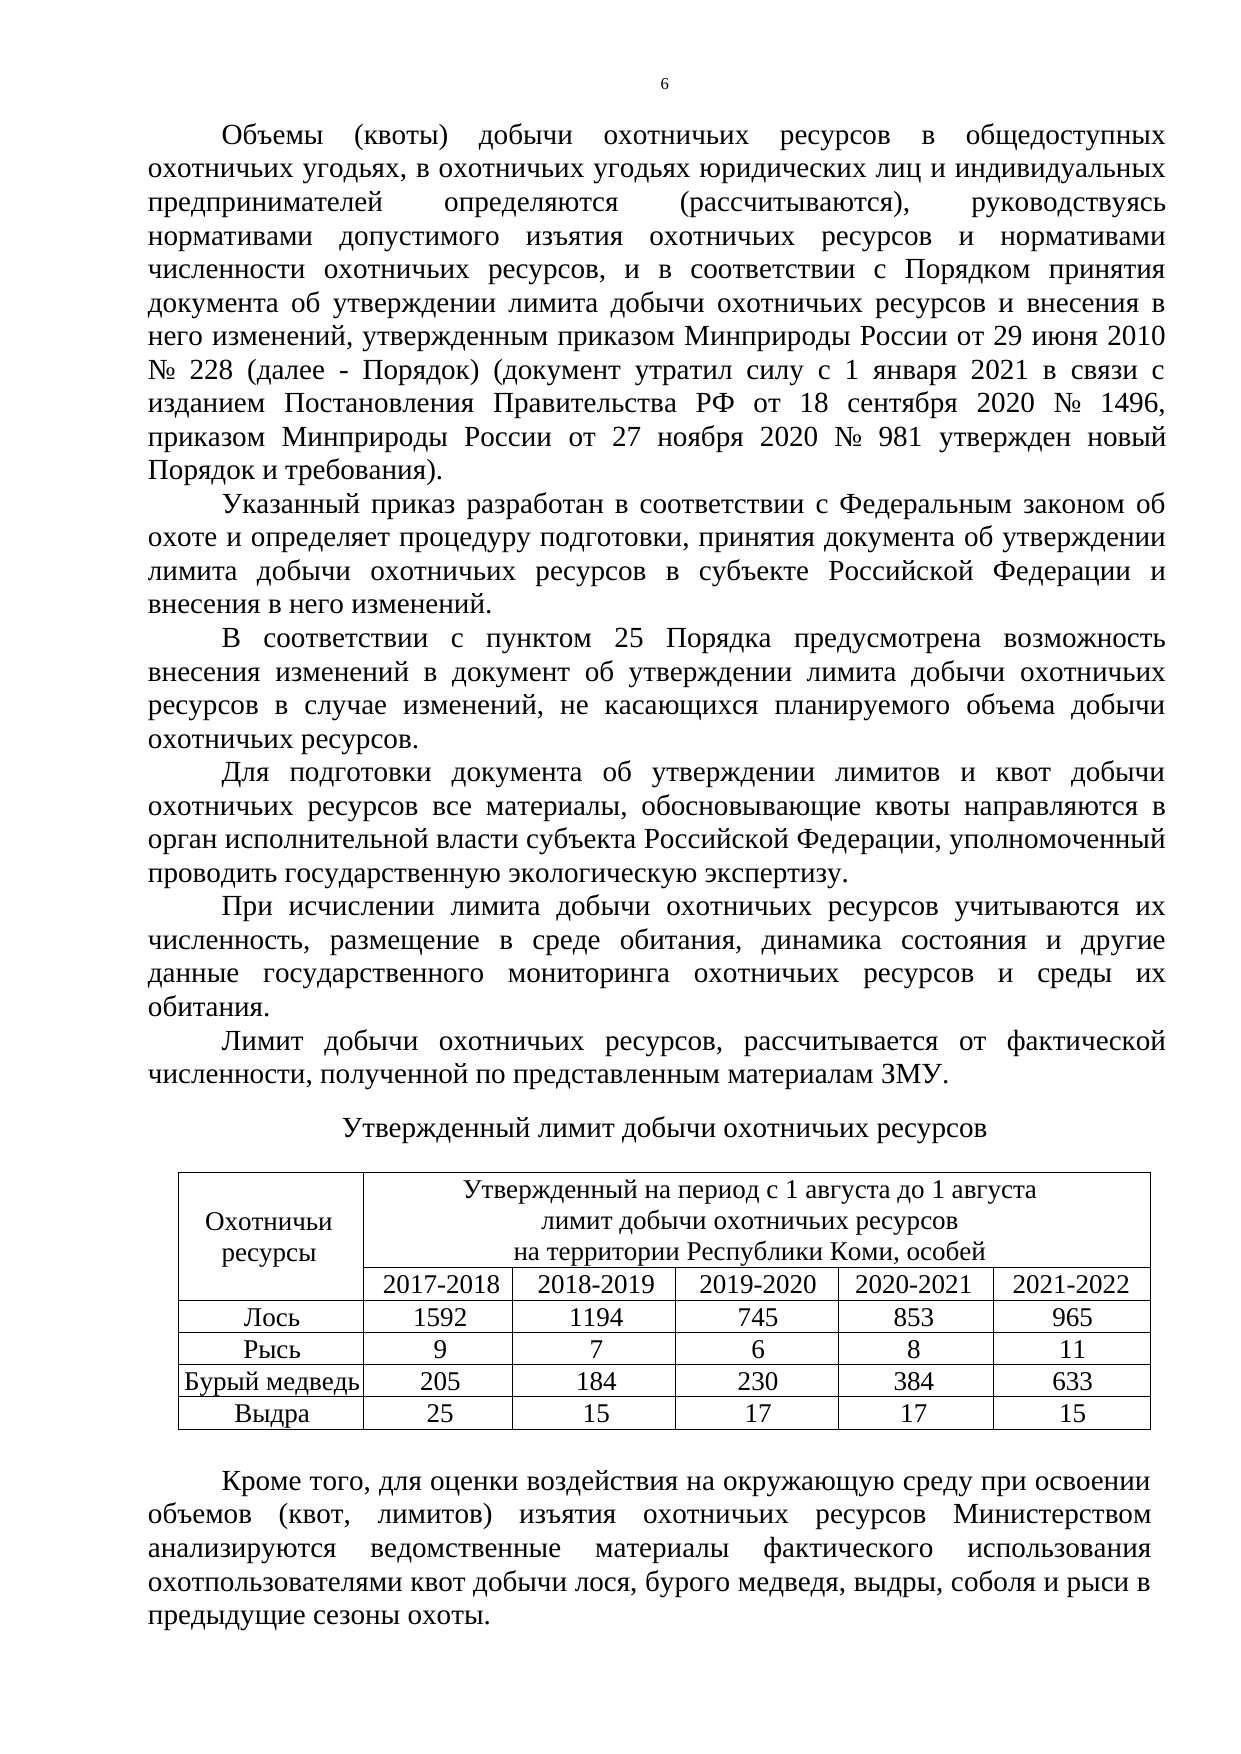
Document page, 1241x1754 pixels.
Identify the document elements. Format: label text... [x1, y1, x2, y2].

table_header Утвержденный на период с 1 августа до 1 августа лимит добычи охотничьих ресурсов на территории Республики Коми, особей [364, 1173, 1150, 1267]
table_cell 2021-2022 [994, 1268, 1150, 1300]
table_cell 25 [364, 1397, 512, 1428]
table_cell 184 [513, 1365, 675, 1396]
table_cell 633 [994, 1365, 1150, 1396]
text Объемы (квоты) добычи охотничьих ресурсов в общедоступных охотничьих угодьях, в охотничьих угодьях юридических лиц и индивидуальных предпринимателей определяются (рассчитываются), руководствуясь нормативами допустимого изъятия охотничьих ресурсов и нормативами численности охотничьих ресурсов, и в соответствии с Порядком принятия документа об утверждении лимита добычи охотничьих ресурсов и внесения в него изменений, утвержденным приказом Минприроды России от 29 июня 2010 № 228 (далее - Порядок) (документ утратил силу с 1 января 2021 в связи с изданием Постановления Правительства РФ от 18 сентября 2020 № 1496, приказом Минприроды России от 27 ноября 2020 № 981 утвержден новый Порядок и требования). [148, 117, 1166, 486]
table_cell 2018-2019 [513, 1268, 675, 1300]
table_cell 2019-2020 [676, 1268, 838, 1300]
text Утвержденный лимит добычи охотничьих ресурсов [177, 1111, 1152, 1144]
text В соответствии с пунктом 25 Порядка предусмотрена возможность внесения изменений в документ об утверждении лимита добычи охотничьих ресурсов в случае изменений, не касающихся планируемого объема добычи охотничьих ресурсов. [148, 620, 1166, 754]
table_cell 1194 [513, 1301, 675, 1332]
table_cell Выдра [179, 1397, 363, 1428]
table_cell 17 [839, 1397, 993, 1428]
table_cell 6 [676, 1333, 838, 1364]
table_cell 2020-2021 [839, 1268, 993, 1300]
text Лимит добычи охотничьих ресурсов, рассчитывается от фактической численности, полученной по представленным материалам ЗМУ. [148, 1023, 1166, 1090]
table_cell 853 [839, 1301, 993, 1332]
table_cell 15 [513, 1397, 675, 1428]
table_cell 965 [994, 1301, 1150, 1332]
table_cell 7 [513, 1333, 675, 1364]
table_header Охотничьи ресурсы [179, 1173, 363, 1300]
text Кроме того, для оценки воздействия на окружающую среду при освоении объемов (квот, лимитов) изъятия охотничьих ресурсов Министерством анализируются ведомственные материалы фактического использования охотпользователями квот добычи лося, бурого медведя, выдры, соболя и рыси в предыдущие сезоны охоты. [148, 1463, 1152, 1631]
table_cell 384 [839, 1365, 993, 1396]
table_cell 17 [676, 1397, 838, 1428]
table_cell Лось [179, 1301, 363, 1332]
table_cell 9 [364, 1333, 512, 1364]
table_cell 1592 [364, 1301, 512, 1332]
text При исчислении лимита добычи охотничьих ресурсов учитываются их численность, размещение в среде обитания, динамика состояния и другие данные государственного мониторинга охотничьих ресурсов и среды их обитания. [148, 888, 1166, 1023]
table_cell 745 [676, 1301, 838, 1332]
table_cell 230 [676, 1365, 838, 1396]
text Указанный приказ разработан в соответствии с Федеральным законом об охоте и определяет процедуру подготовки, принятия документа об утверждении лимита добычи охотничьих ресурсов в субъекте Российской Федерации и внесения в него изменений. [148, 486, 1166, 620]
table_cell 205 [364, 1365, 512, 1396]
table_cell 11 [994, 1333, 1150, 1364]
table_cell 2017-2018 [364, 1268, 512, 1300]
table_cell Бурый медведь [179, 1365, 363, 1396]
text Для подготовки документа об утверждении лимитов и квот добычи охотничьих ресурсов все материалы, обосновывающие квоты направляются в орган исполнительной власти субъекта Российской Федерации, уполномоченный проводить государственную экологическую экспертизу. [148, 754, 1166, 888]
table_cell Рысь [179, 1333, 363, 1364]
table_cell 8 [839, 1333, 993, 1364]
table_cell 15 [994, 1397, 1150, 1428]
